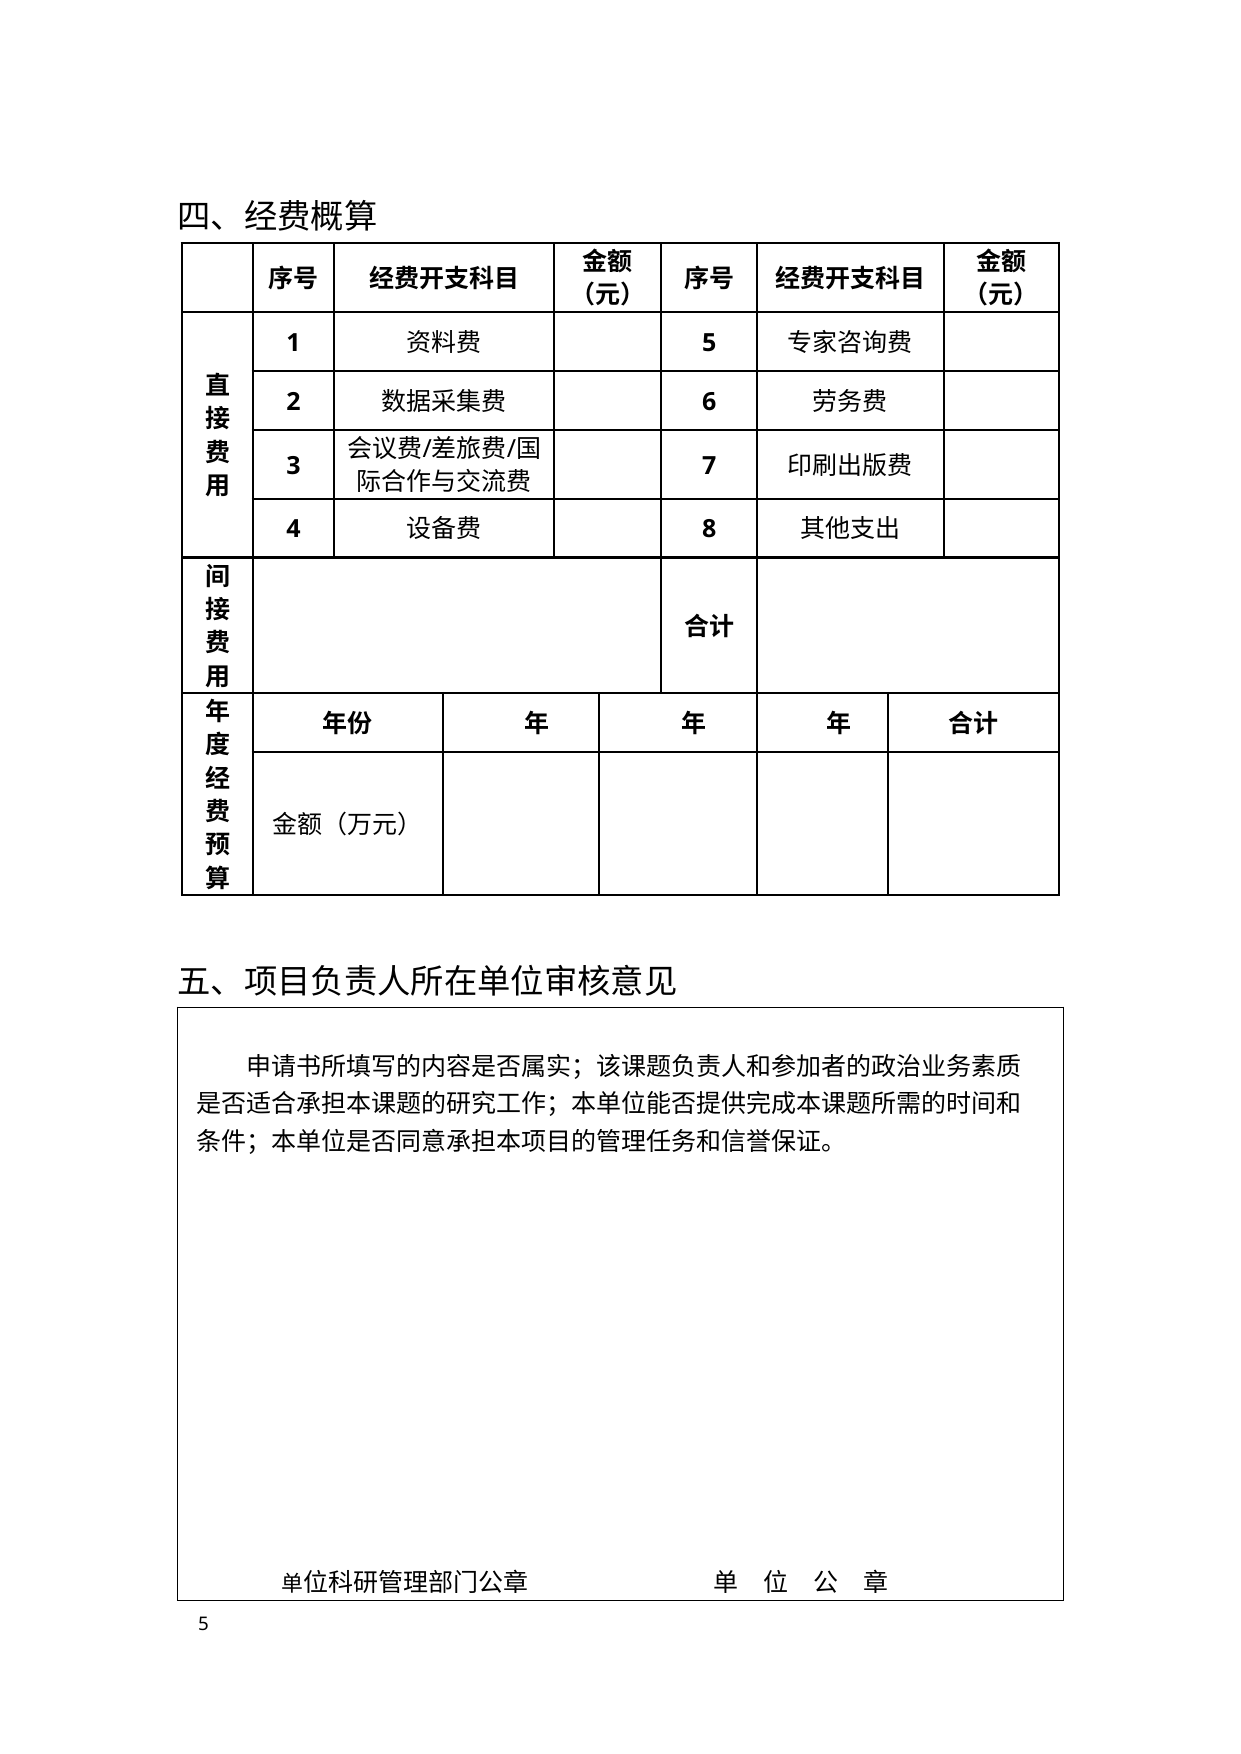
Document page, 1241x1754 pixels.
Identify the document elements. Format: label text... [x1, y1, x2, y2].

table_cell [555, 372, 660, 429]
text 五、项目负责人所在单位审核意见 [177, 942, 1063, 1007]
table_cell [555, 500, 660, 556]
table_cell [758, 559, 1058, 692]
table_cell [444, 753, 598, 894]
table_cell 设备费 [335, 500, 553, 556]
table_cell [889, 753, 1058, 894]
table_cell 年 [444, 694, 598, 751]
table_cell 3 [254, 431, 333, 497]
table_header [183, 244, 252, 311]
table_cell [758, 753, 887, 894]
table_header 经费开支科目 [335, 244, 553, 311]
table_cell 4 [254, 500, 333, 556]
table_cell 7 [662, 431, 756, 497]
table_cell 年度经费预算 [183, 694, 252, 894]
table_cell 资料费 [335, 313, 553, 369]
table_cell [600, 753, 756, 894]
table_cell [945, 372, 1058, 429]
table_cell 专家咨询费 [758, 313, 943, 369]
table_cell 年 [758, 694, 887, 751]
text 四、经费概算 [177, 177, 1063, 242]
table_cell [254, 559, 660, 692]
table_cell 5 [662, 313, 756, 369]
table_cell 1 [254, 313, 333, 369]
table_cell 直接 费用 [183, 313, 252, 556]
table_cell 金额（万元） [254, 753, 442, 894]
table_cell 合计 [662, 559, 756, 692]
table_cell 8 [662, 500, 756, 556]
table_cell 年 [600, 694, 756, 751]
table_cell [555, 313, 660, 369]
table_cell 6 [662, 372, 756, 429]
table_cell 数据采集费 [335, 372, 553, 429]
table_cell [945, 431, 1058, 497]
table_cell [945, 500, 1058, 556]
table_cell 其他支出 [758, 500, 943, 556]
table_cell 2 [254, 372, 333, 429]
table_cell 合计 [889, 694, 1058, 751]
table_header 序号 [254, 244, 333, 311]
table_cell 劳务费 [758, 372, 943, 429]
table_cell 会议费/差旅费/国际合作与交流费 [335, 431, 553, 497]
table_header 经费开支科目 [758, 244, 943, 311]
table_header 金额（元） [945, 244, 1058, 311]
table_cell [555, 431, 660, 497]
table_cell 年份 [254, 694, 442, 751]
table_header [178, 1008, 1063, 1600]
table_header 金额（元） [555, 244, 660, 311]
table_header 序号 [662, 244, 756, 311]
table_cell [945, 313, 1058, 369]
table_cell 间接 费用 [183, 559, 252, 692]
table_cell 印刷出版费 [758, 431, 943, 497]
